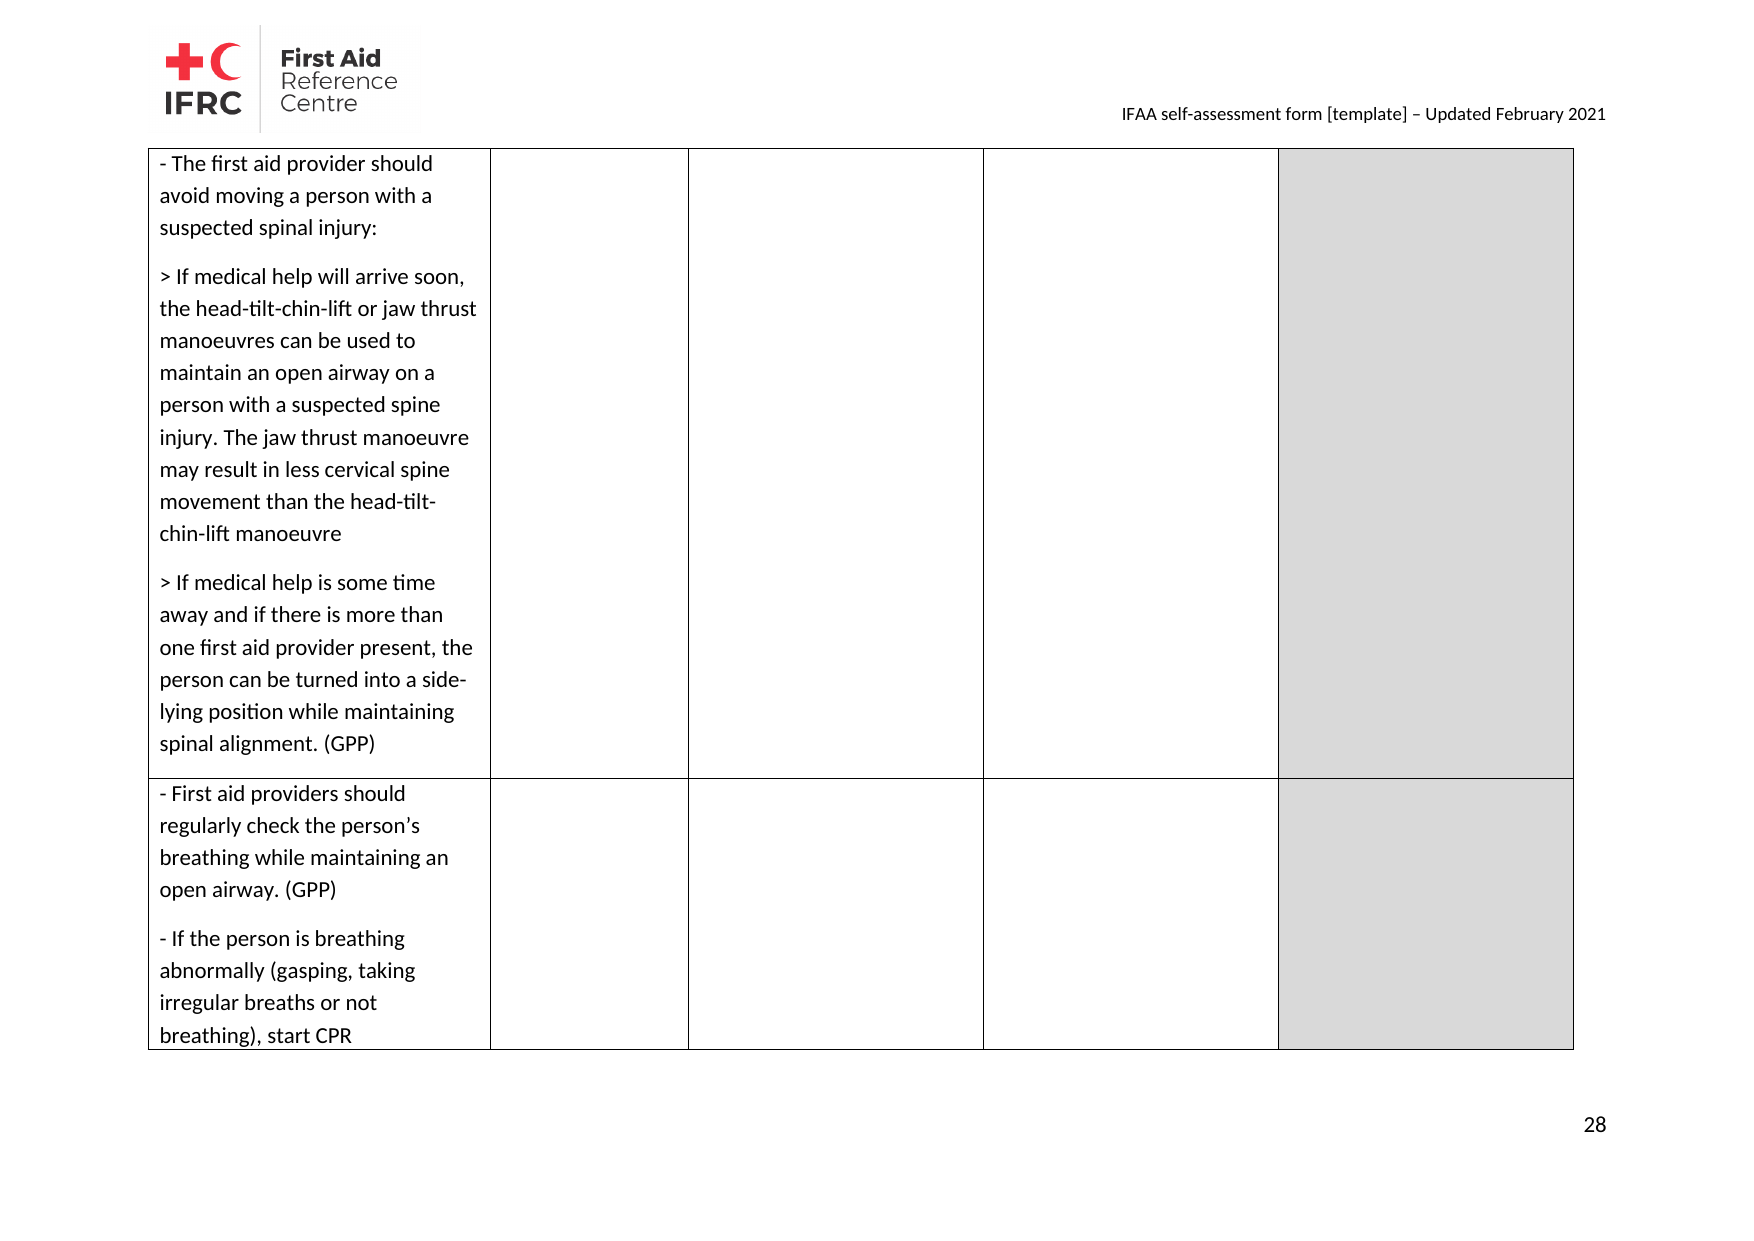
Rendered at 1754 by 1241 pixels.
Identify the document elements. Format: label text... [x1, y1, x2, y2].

table_cell [491, 149, 688, 778]
table_cell [689, 149, 983, 778]
table_cell [1279, 149, 1573, 778]
table_cell [689, 779, 983, 1049]
table_cell [1279, 779, 1573, 1049]
table_cell [491, 779, 688, 1049]
table_cell - The first aid provider should avoid moving a person with a suspected spinal injury: > If medical help will arrive soon, the head-tilt-chin-lift or jaw thrust manoeuvres can be used to maintain an open airway on a person with a suspected spine injury. The jaw thrust manoeuvre may result in less cervical spine movement than the head-tilt-chin-lift manoeuvre > If medical help is some time away and if there is more than one first aid provider present, the person can be turned into a side-lying position while maintaining spinal alignment. (GPP) [149, 149, 490, 778]
table_cell [984, 779, 1278, 1049]
picture [147, 25, 421, 133]
table_cell [984, 149, 1278, 778]
